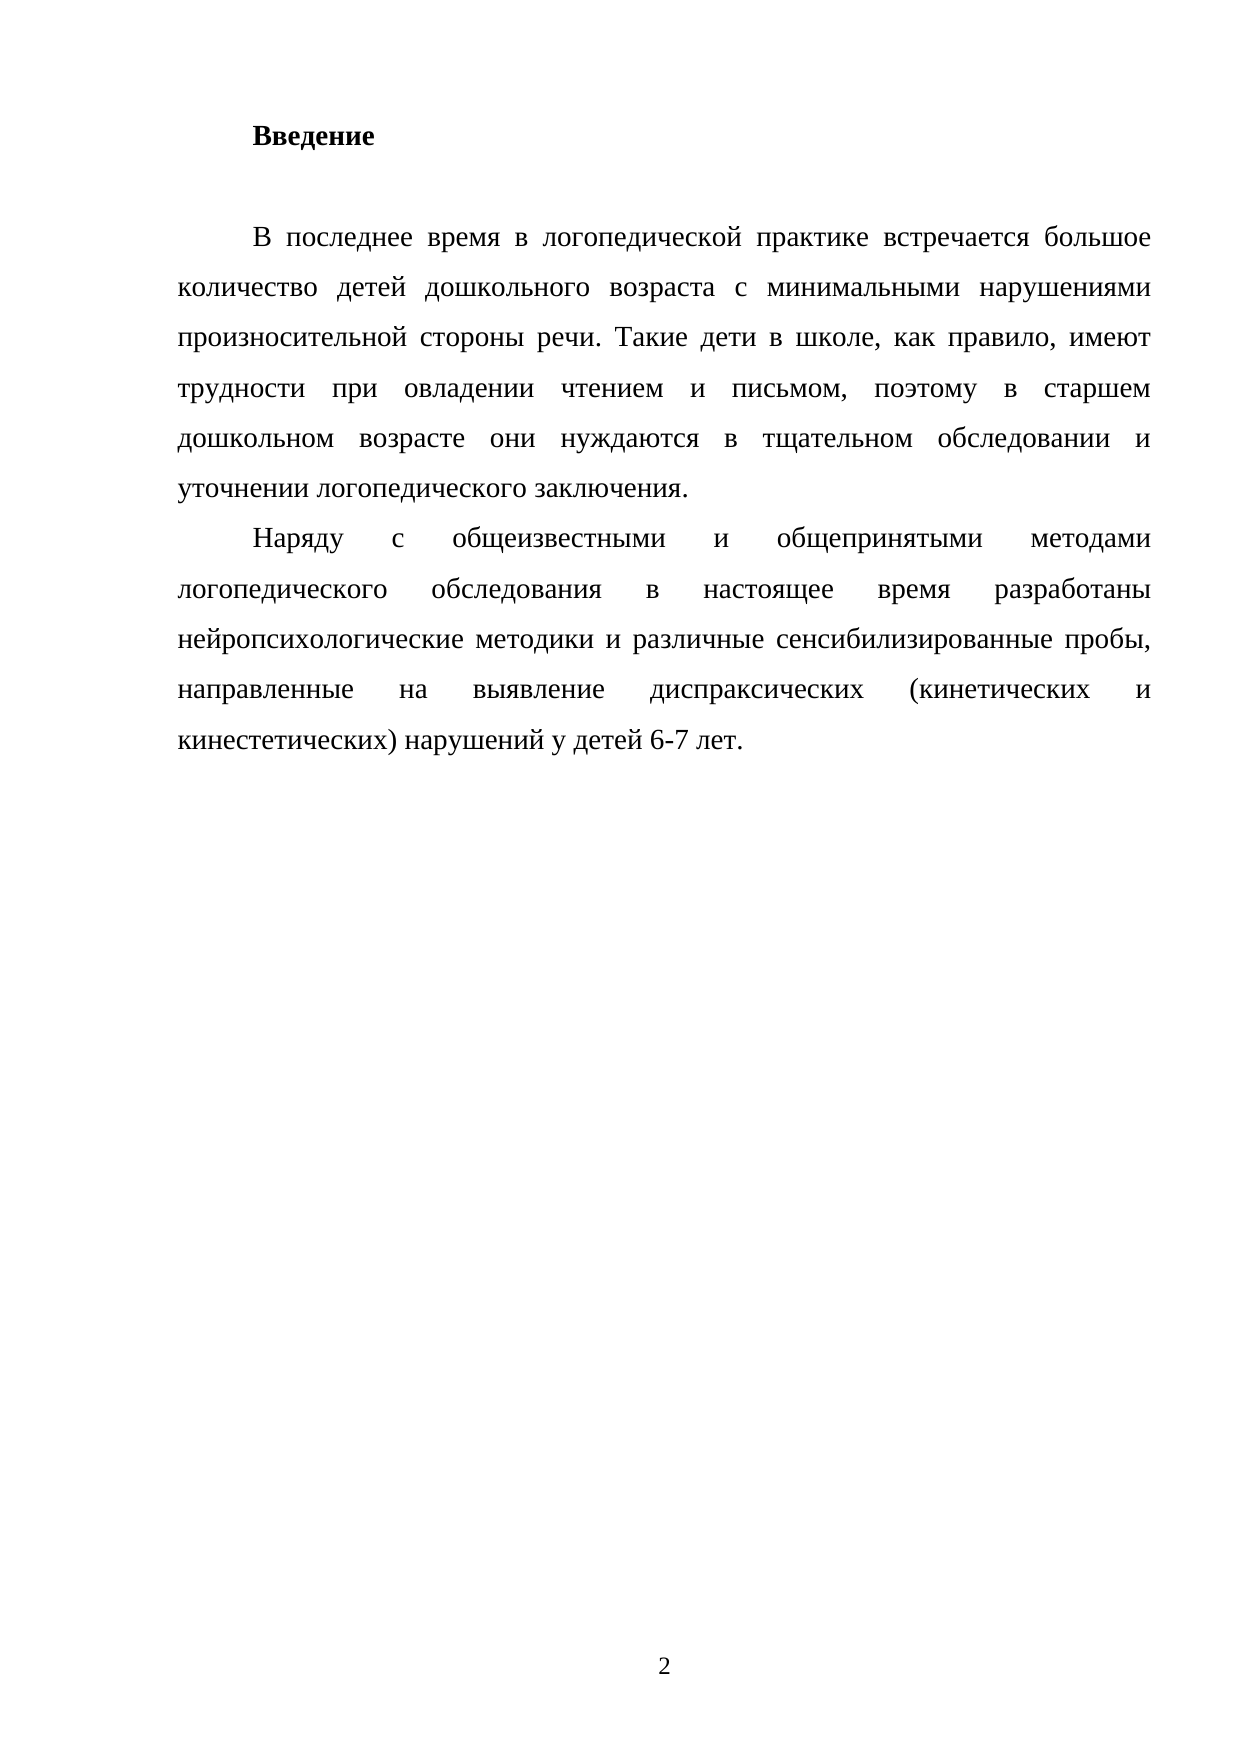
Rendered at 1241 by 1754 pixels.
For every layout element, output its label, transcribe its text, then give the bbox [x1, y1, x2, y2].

text Введение [177, 118, 1152, 152]
text Наряду с общеизвестными и общепринятыми методами логопедического обследования в настоящее время разработаны нейропсихологические методики и различные сенсибилизированные пробы, направленные на выявление диспраксических (кинетических и кинестетических) нарушений у детей 6-7 лет. [177, 521, 1152, 755]
text В последнее время в логопедической практике встречается большое количество детей дошкольного возраста с минимальными нарушениями произносительной стороны речи. Такие дети в школе, как правило, имеют трудности при овладении чтением и письмом, поэтому в старшем дошкольном возрасте они нуждаются в тщательном обследовании и уточнении логопедического заключения. [177, 219, 1152, 504]
